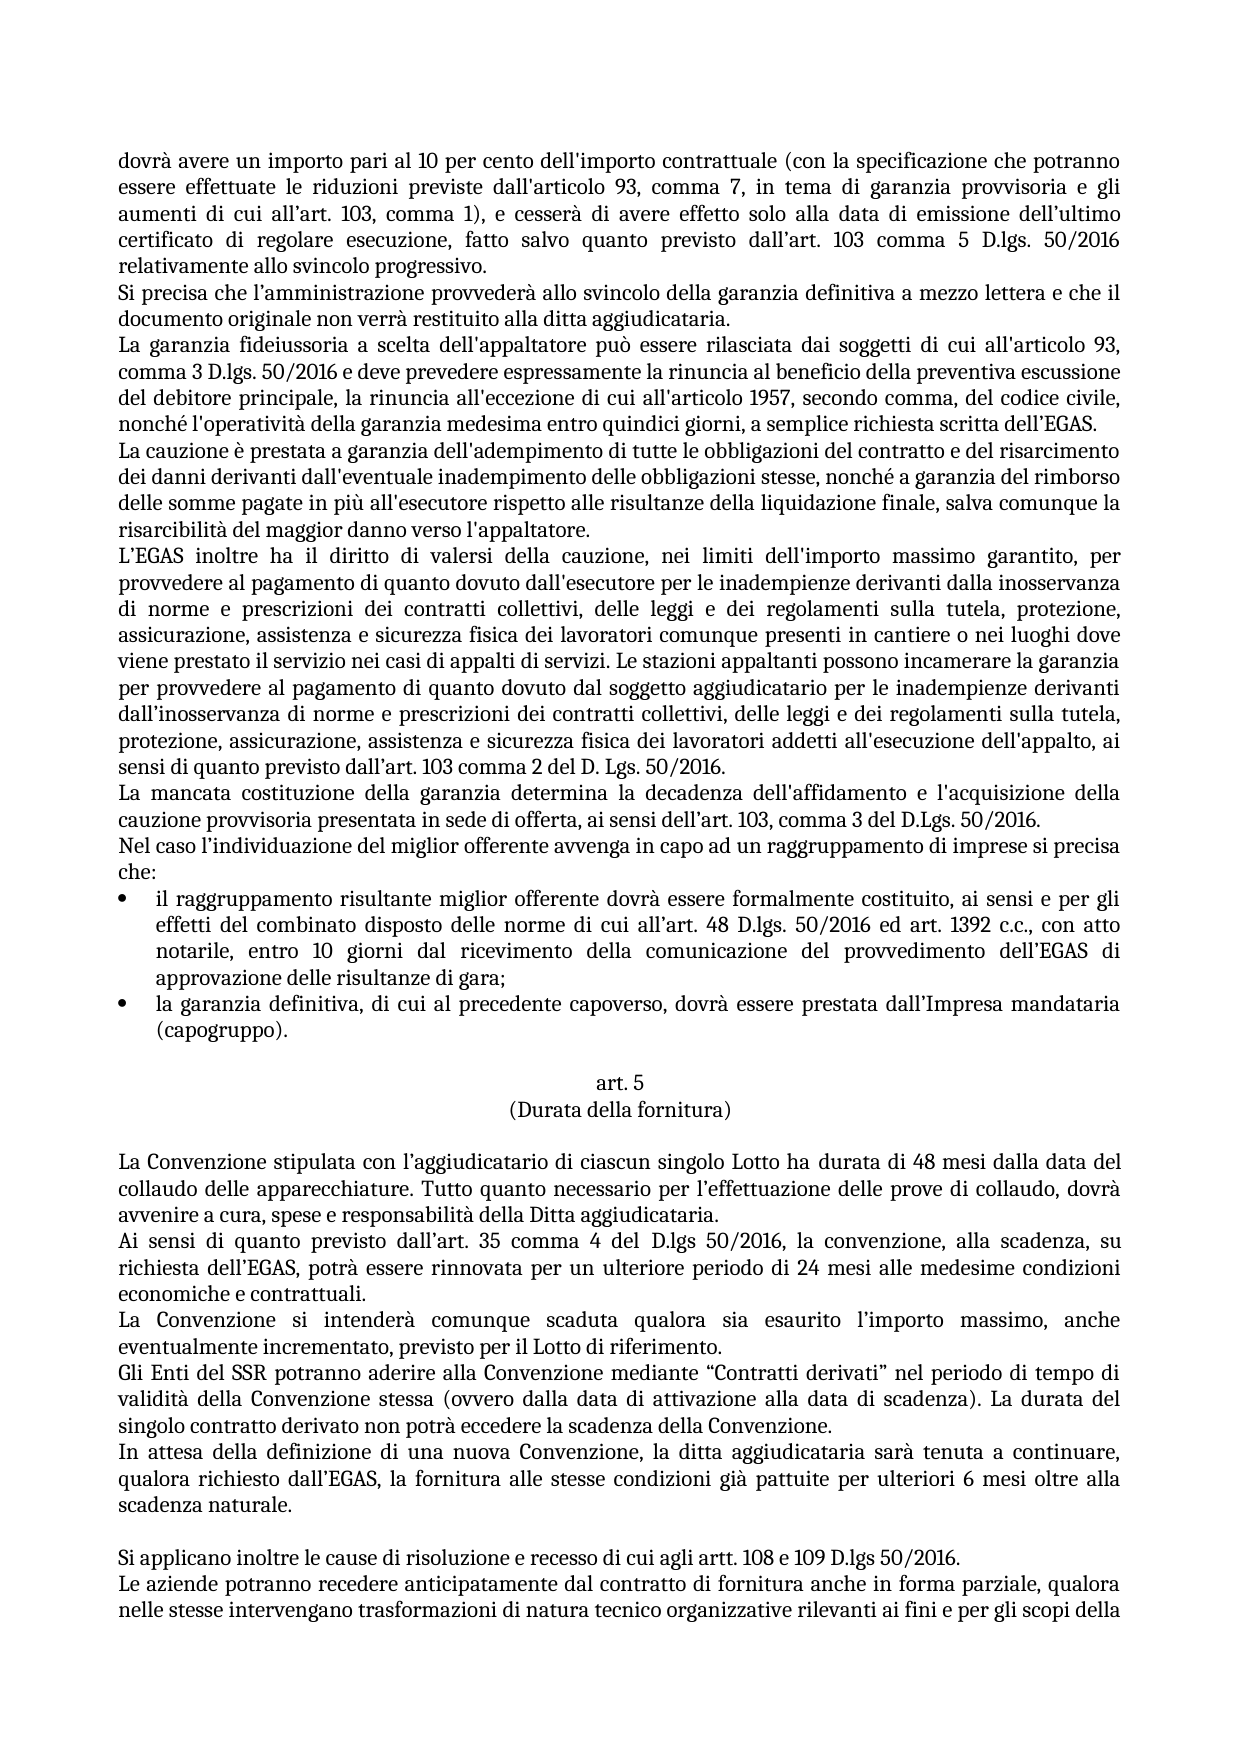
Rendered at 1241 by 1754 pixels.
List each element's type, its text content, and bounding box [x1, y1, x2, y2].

list la garanzia definitiva, di cui al precedente capoverso, dovrà essere prestata dall’Impresa mandataria (capogruppo). [118, 991, 1122, 1044]
text Nel caso l’individuazione del miglior offerente avvenga in capo ad un raggruppamento di imprese si precisa che: [118, 833, 1122, 886]
list il raggruppamento risultante miglior offerente dovrà essere formalmente costituito, ai sensi e per gli effetti del combinato disposto delle norme di cui all’art. 48 D.lgs. 50/2016 ed art. 1392 c.c., con atto notarile, entro 10 giorni dal ricevimento della comunicazione del provvedimento dell’EGAS di approvazione delle risultanze di gara; [118, 886, 1122, 991]
text L’EGAS inoltre ha il diritto di valersi della cauzione, nei limiti dell'importo massimo garantito, per provvedere al pagamento di quanto dovuto dall'esecutore per le inadempienze derivanti dalla inosservanza di norme e prescrizioni dei contratti collettivi, delle leggi e dei regolamenti sulla tutela, protezione, assicurazione, assistenza e sicurezza fisica dei lavoratori comunque presenti in cantiere o nei luoghi dove viene prestato il servizio nei casi di appalti di servizi. Le stazioni appaltanti possono incamerare la garanzia per provvedere al pagamento di quanto dovuto dal soggetto aggiudicatario per le inadempienze derivanti dall’inosservanza di norme e prescrizioni dei contratti collettivi, delle leggi e dei regolamenti sulla tutela, protezione, assicurazione, assistenza e sicurezza fisica dei lavoratori addetti all'esecuzione dell'appalto, ai sensi di quanto previsto dall’art. 103 comma 2 del D. Lgs. 50/2016. [118, 543, 1122, 780]
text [118, 148, 1122, 279]
text Si precisa che l’amministrazione provvederà allo svincolo della garanzia definitiva a mezzo lettera e che il documento originale non verrà restituito alla ditta aggiudicataria. [118, 279, 1122, 332]
text In attesa della definizione di una nuova Convenzione, la ditta aggiudicataria sarà tenuta a continuare, qualora richiesto dall’EGAS, la fornitura alle stesse condizioni già pattuite per ulteriori 6 mesi oltre alla scadenza naturale. [118, 1439, 1122, 1518]
text art. 5 [118, 1070, 1122, 1096]
text (Durata della fornitura) [118, 1096, 1122, 1123]
text La Convenzione si intenderà comunque scaduta qualora sia esaurito l’importo massimo, anche eventualmente incrementato, previsto per il Lotto di riferimento. [118, 1307, 1122, 1360]
text Ai sensi di quanto previsto dall’art. 35 comma 4 del D.lgs 50/2016, la convenzione, alla scadenza, su richiesta dell’EGAS, potrà essere rinnovata per un ulteriore periodo di 24 mesi alle medesime condizioni economiche e contrattuali. [118, 1228, 1122, 1307]
text La cauzione è prestata a garanzia dell'adempimento di tutte le obbligazioni del contratto e del risarcimento dei danni derivanti dall'eventuale inadempimento delle obbligazioni stesse, nonché a garanzia del rimborso delle somme pagate in più all'esecutore rispetto alle risultanze della liquidazione finale, salva comunque la risarcibilità del maggior danno verso l'appaltatore. [118, 437, 1122, 543]
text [118, 1571, 1122, 1623]
text Gli Enti del SSR potranno aderire alla Convenzione mediante “Contratti derivati” nel periodo di tempo di validità della Convenzione stessa (ovvero dalla data di attivazione alla data di scadenza). La durata del singolo contratto derivato non potrà eccedere la scadenza della Convenzione. [118, 1360, 1122, 1439]
text Si applicano inoltre le cause di risoluzione e recesso di cui agli artt. 108 e 109 D.lgs 50/2016. [118, 1544, 1122, 1571]
text La mancata costituzione della garanzia determina la decadenza dell'affidamento e l'acquisizione della cauzione provvisoria presentata in sede di offerta, ai sensi dell’art. 103, comma 3 del D.Lgs. 50/2016. [118, 780, 1122, 833]
text La garanzia fideiussoria a scelta dell'appaltatore può essere rilasciata dai soggetti di cui all'articolo 93, comma 3 D.lgs. 50/2016 e deve prevedere espressamente la rinuncia al beneficio della preventiva escussione del debitore principale, la rinuncia all'eccezione di cui all'articolo 1957, secondo comma, del codice civile, nonché l'operatività della garanzia medesima entro quindici giorni, a semplice richiesta scritta dell’EGAS. [118, 332, 1122, 437]
text stipulata con l’aggiudicatario di ciascun singolo Lotto ha durata di 48 mesi dalla data del collaudo delle apparecchiature. Tutto quanto necessario per l’effettuazione delle prove di collaudo, dovrà avvenire a cura, spese e responsabilità della Ditta aggiudicataria. [118, 1149, 1122, 1228]
